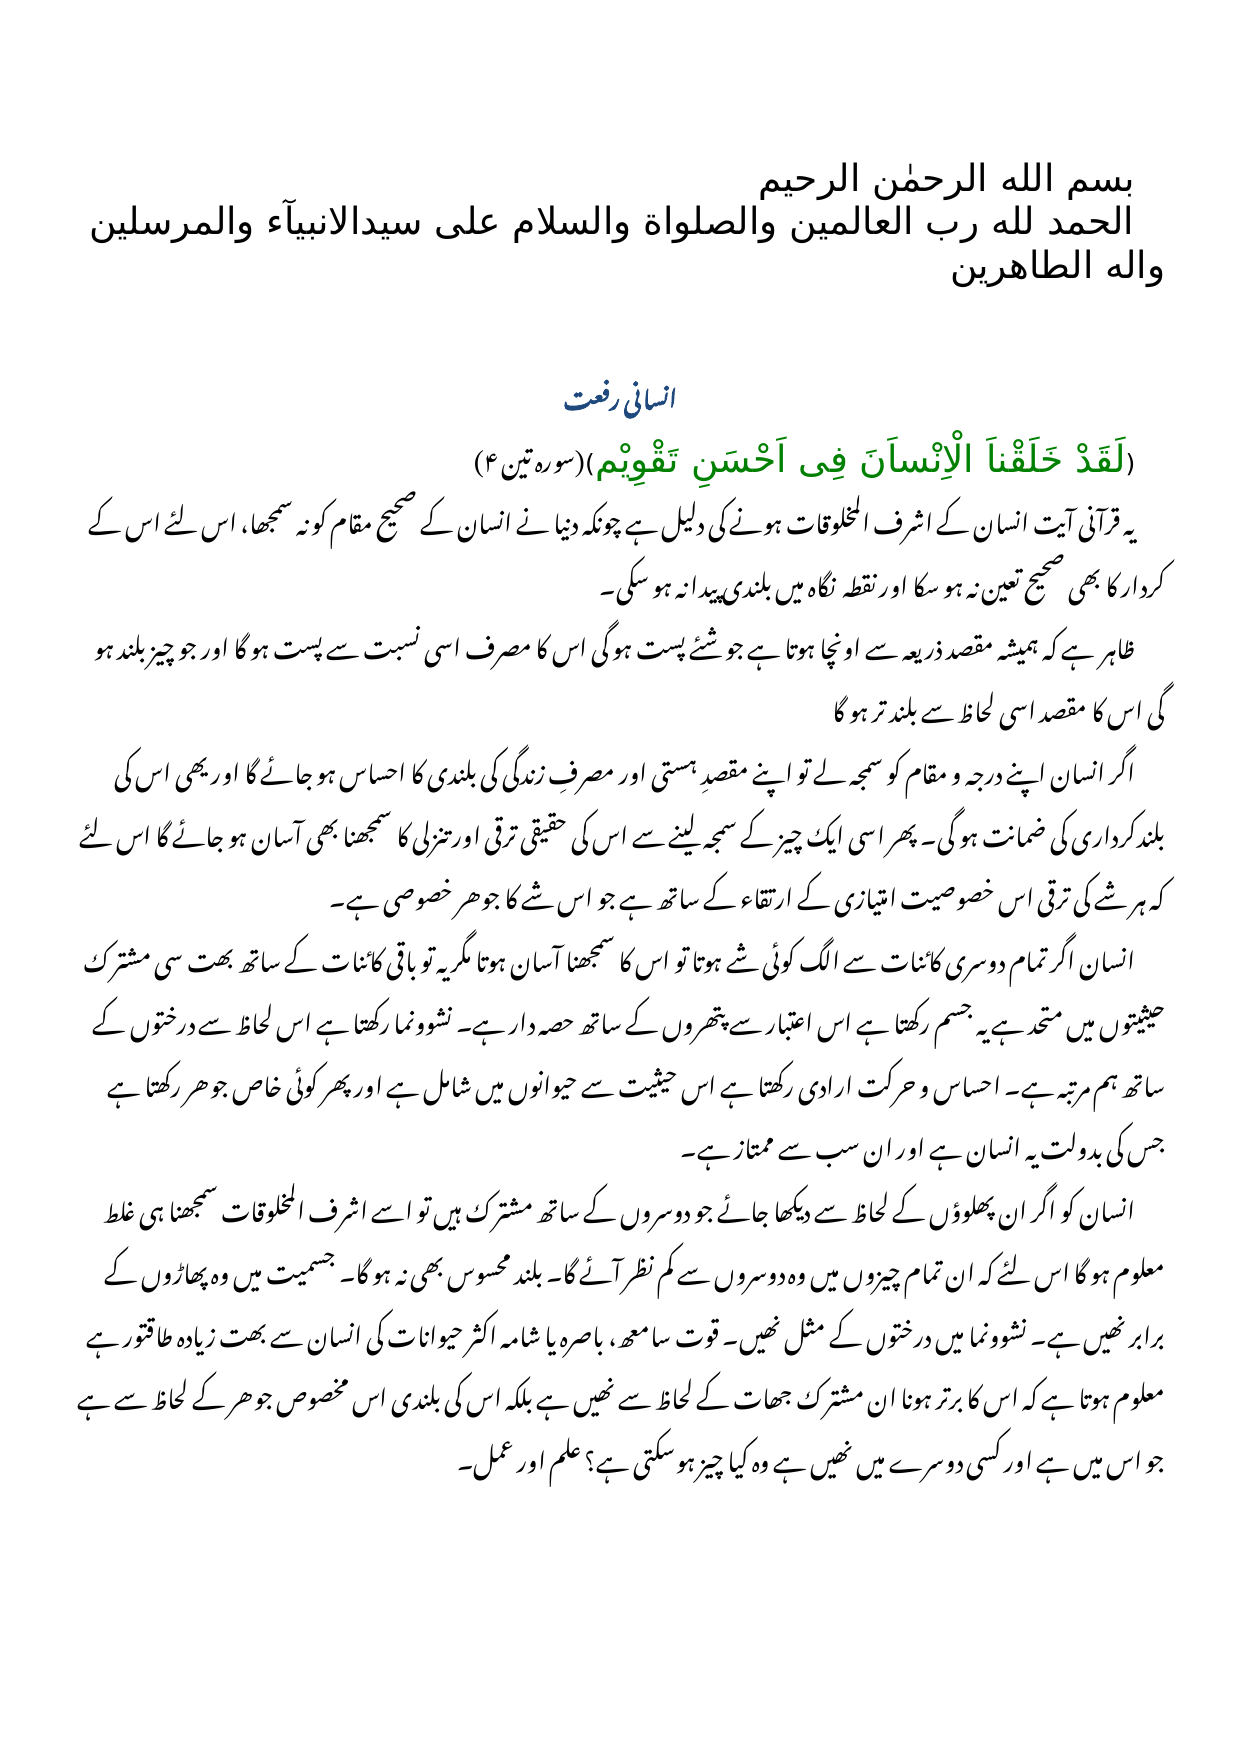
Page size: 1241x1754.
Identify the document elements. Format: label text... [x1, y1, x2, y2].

subtitle انسانی رفعت [75, 362, 1165, 425]
text (لَقَدْ خَلَقْناَ الْاِنْساَنَ فِی اَحْسَنِ تَقْوِیْم)(سورہ تین ۴) [75, 425, 1165, 487]
text الحمد لله رب العالمین والصلواة والسلام علی سیدالانبیآء والمرسلین واله الطاهرین [75, 200, 1165, 287]
text انسان اگر تمام دوسری کائنات سے الگ کوئی شے ہوتا تو اس کا سمجھنا آسان ہوتا مگر یہ تو باقی کائنات کے ساتھ بھت سی مشترک حیثیتوں میں متحد ہے یہ جسم رکھتا ہے اس اعتبار سے پتھروں کے ساتھ حصہ دار ہے۔ نشوونما رکھتا ہے اس لحاظ سے درختوں کے ساتھ ہم مرتبہ ہے۔ احساس و حرکت ارادی رکھتا ہے اس حیثیت سے حیوانوں میں شامل ہے اور پھر کوئی خاص جوھر رکھتا ہے جس کی بدولت یہ انسان ہے اور ان سب سے ممتاز ہے۔ [75, 925, 1165, 1175]
text ظاہر ہے کہ ہمیشہ مقصد ذریعہ سے اونچا ہوتا ہے جو شئے پست ہو گی اس کا مصرف اسی نسبت سے پست ہو گا اور جو چیز بلند ہو گی اس کا مقصد اسی لحاظ سے بلند تر ہو گا [75, 612, 1165, 737]
text انسان کو اگر ان پھلوؤں کے لحاظ سے دیکھا جائے جو دوسروں کے ساتھ مشترک ہیں تو اسے اشرف المخلوقات سمجھنا ہی غلط معلوم ہو گا اس لئے کہ ان تمام چیزوں میں وہ دوسروں سے کم نظر آئے گا۔ بلند محسوس بھی نہ ہو گا۔ جسمیت میں وہ پھاڑوں کے برابر نھیں ہے۔ نشوونما میں درختوں کے مثل نھیں۔ قوت سامعھ، باصرہ یا شامہ اکثر حیوانات کی انسان سے بھت زیادہ طاقتور ہے معلوم ہوتا ہے کہ اس کا برتر ہونا ان مشترک جھات کے لحاظ سے نھیں ہے بلکہ اس کی بلندی اس مخصوص جوھر کے لحاظ سے ہے جو اس میں ہے اور کسی دوسرے میں نھیں ہے وہ کیا چیز ہوسکتی ہے؟ علم اور عمل۔ [75, 1175, 1165, 1487]
text بسم الله الرحمٰن الرحیم [75, 156, 1165, 200]
text اگر انسان اپنے درجہ و مقام کو سمجہ لے تو اپنے مقصدِ ہستی اور مصرفِ زندگی کی بلندی کا احساس ہو جائے گا اور یھی اس کی بلندکرداری کی ضمانت ہو گی۔ پھر اسی ایک چیز کے سمجہ لینے سے اس کی حقیقی ترقی اور تنزلی کا سمجھنا بھی آسان ہو جائے گا اس لئے کہ ہر شے کی ترقی اس خصوصیت امتیازی کے ارتقاء کے ساتھ ہے جو اس شے کا جوھر خصوصی ہے۔ [75, 737, 1165, 925]
text یہ قرآنی آیت انسان کے اشرف المخلوقات ہونے کی دلیل ہے چونکہ دنیا نے انسان کے صحیح مقام کو نہ سمجھا، اس لئے اس کے کردار کا بھی صحیح تعین نہ ہو سکا اور نقطہ نگاہ میں بلندی پیدا نہ ہو سکی۔ [75, 487, 1165, 612]
